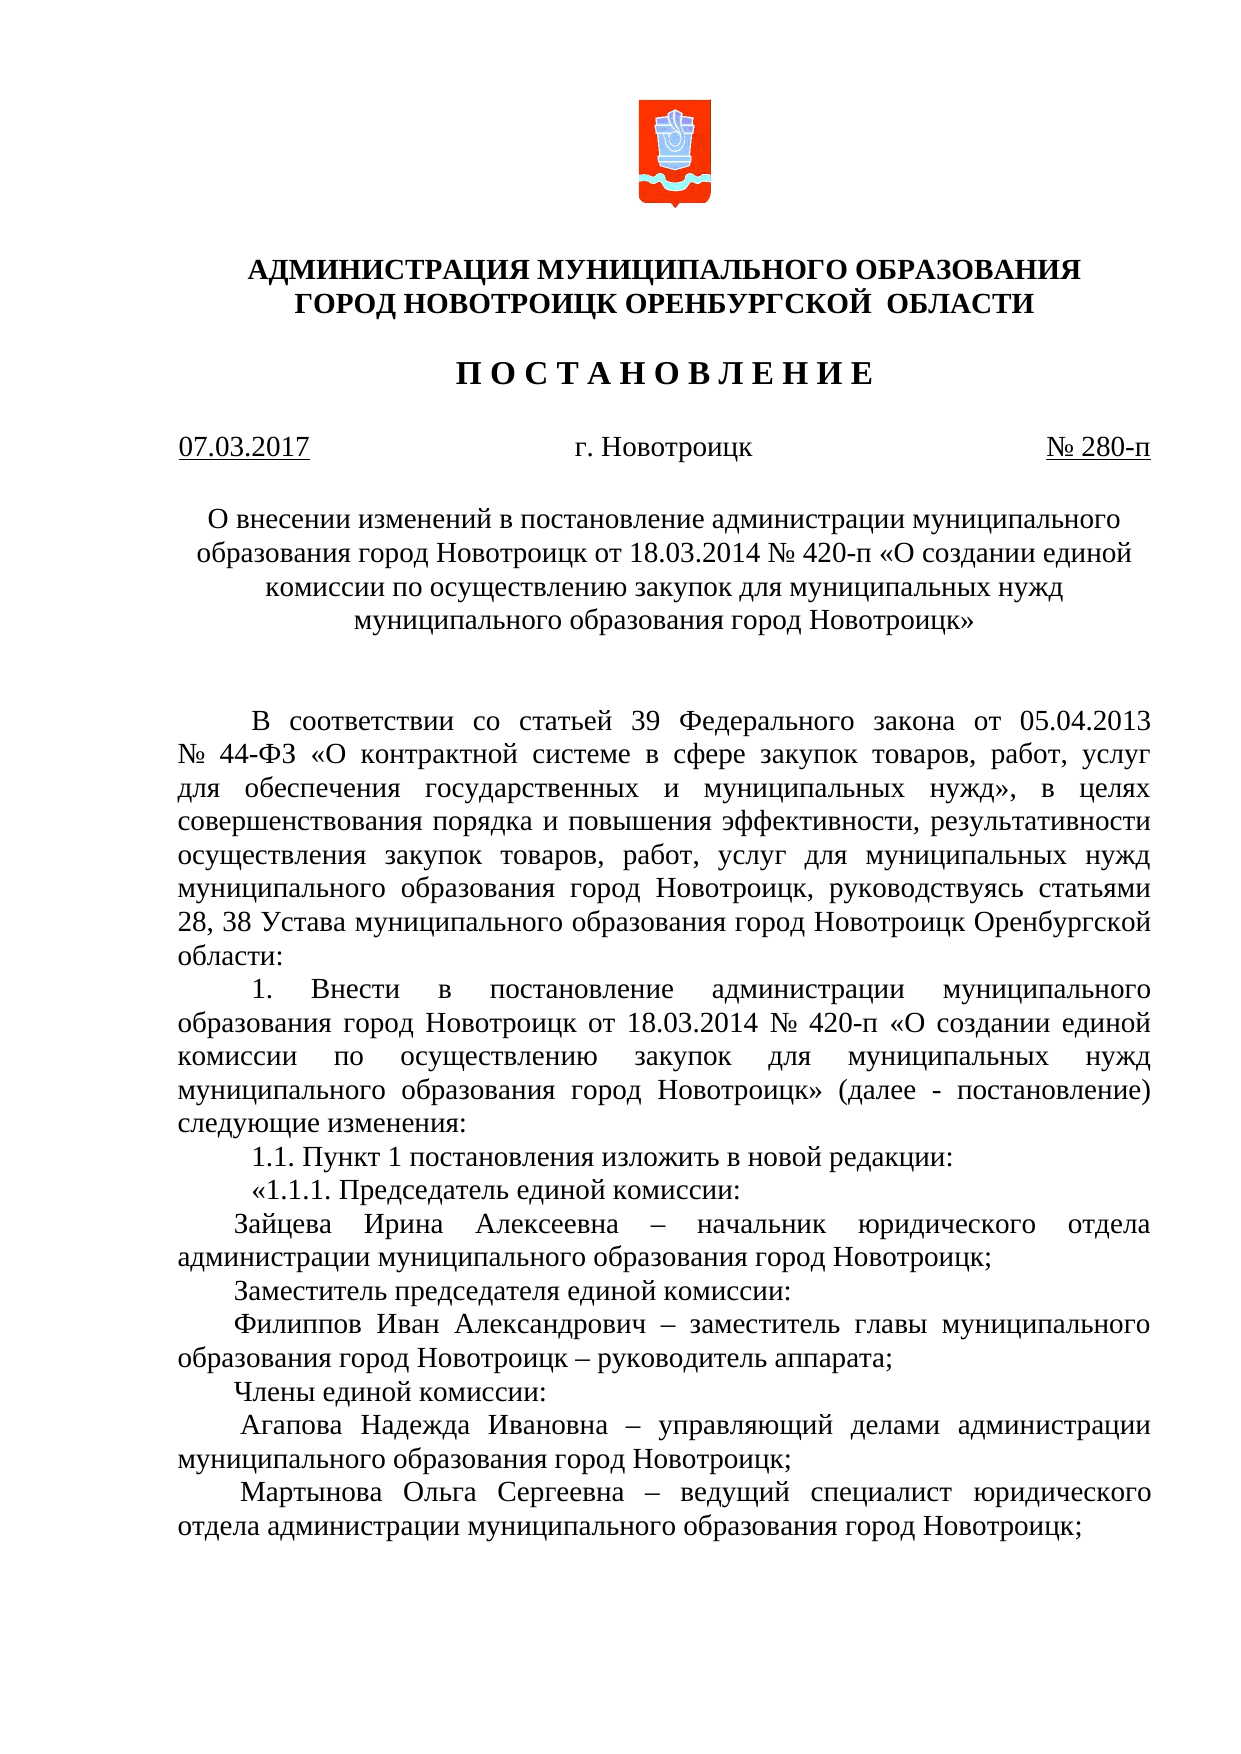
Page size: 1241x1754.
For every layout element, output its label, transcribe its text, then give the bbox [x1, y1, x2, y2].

text В соответствии со статьей 39 Федерального закона от 05.04.2013 № 44-ФЗ «О контрактной системе в сфере закупок товаров, работ, услуг для обеспечения государственных и муниципальных нужд», в целях совершенствования порядка и повышения эффективности, результативности осуществления закупок товаров, работ, услуг для муниципальных нужд муниципального образования город Новотроицк, руководствуясь статьями 28, 38 Устава муниципального образования город Новотроицк Оренбургской области: [177, 703, 1152, 971]
text 07.03.2017 г. Новотроицк № 280-п [177, 429, 1152, 463]
text ГОРОД НОВОТРОИЦК ОРЕНБУРГСКОЙ ОБЛАСТИ [177, 286, 1152, 319]
picture [638, 99, 712, 208]
text Заместитель председателя единой комиссии: [177, 1273, 1152, 1307]
text Мартынова Ольга Сергеевна – ведущий специалист юридического отдела администрации муниципального образования город Новотроицк; [177, 1474, 1152, 1541]
text образования город Новотроицк от 18.03.2014 № 420-п «О создании единой комиссии по осуществлению закупок для муниципальных нужд муниципального образования город Новотроицк» [177, 535, 1152, 636]
text АДМИНИСТРАЦИЯ МУНИЦИПАЛЬНОГО ОБРАЗОВАНИЯ [177, 252, 1152, 286]
text Агапова Надежда Ивановна – управляющий делами администрации муниципального образования город Новотроицк; [177, 1407, 1152, 1474]
text 1. Внести в постановление администрации муниципального образования город Новотроицк от 18.03.2014 № 420-п «О создании единой комиссии по осуществлению закупок для муниципальных нужд муниципального образования город Новотроицк» (далее - постановление) следующие изменения: [177, 971, 1152, 1139]
text 1.1. Пункт 1 постановления изложить в новой редакции: [177, 1139, 1152, 1172]
text Члены единой комиссии: [177, 1374, 1152, 1407]
text «1.1.1. Председатель единой комиссии: [177, 1172, 1152, 1206]
text Зайцева Ирина Алексеевна – начальник юридического отдела администрации муниципального образования город Новотроицк; [177, 1206, 1152, 1273]
text О внесении изменений в постановление администрации муниципального [177, 502, 1152, 535]
text П О С Т А Н О В Л Е Н И Е [177, 353, 1152, 391]
text Филиппов Иван Александрович – заместитель главы муниципального образования город Новотроицк – руководитель аппарата; [177, 1307, 1152, 1374]
